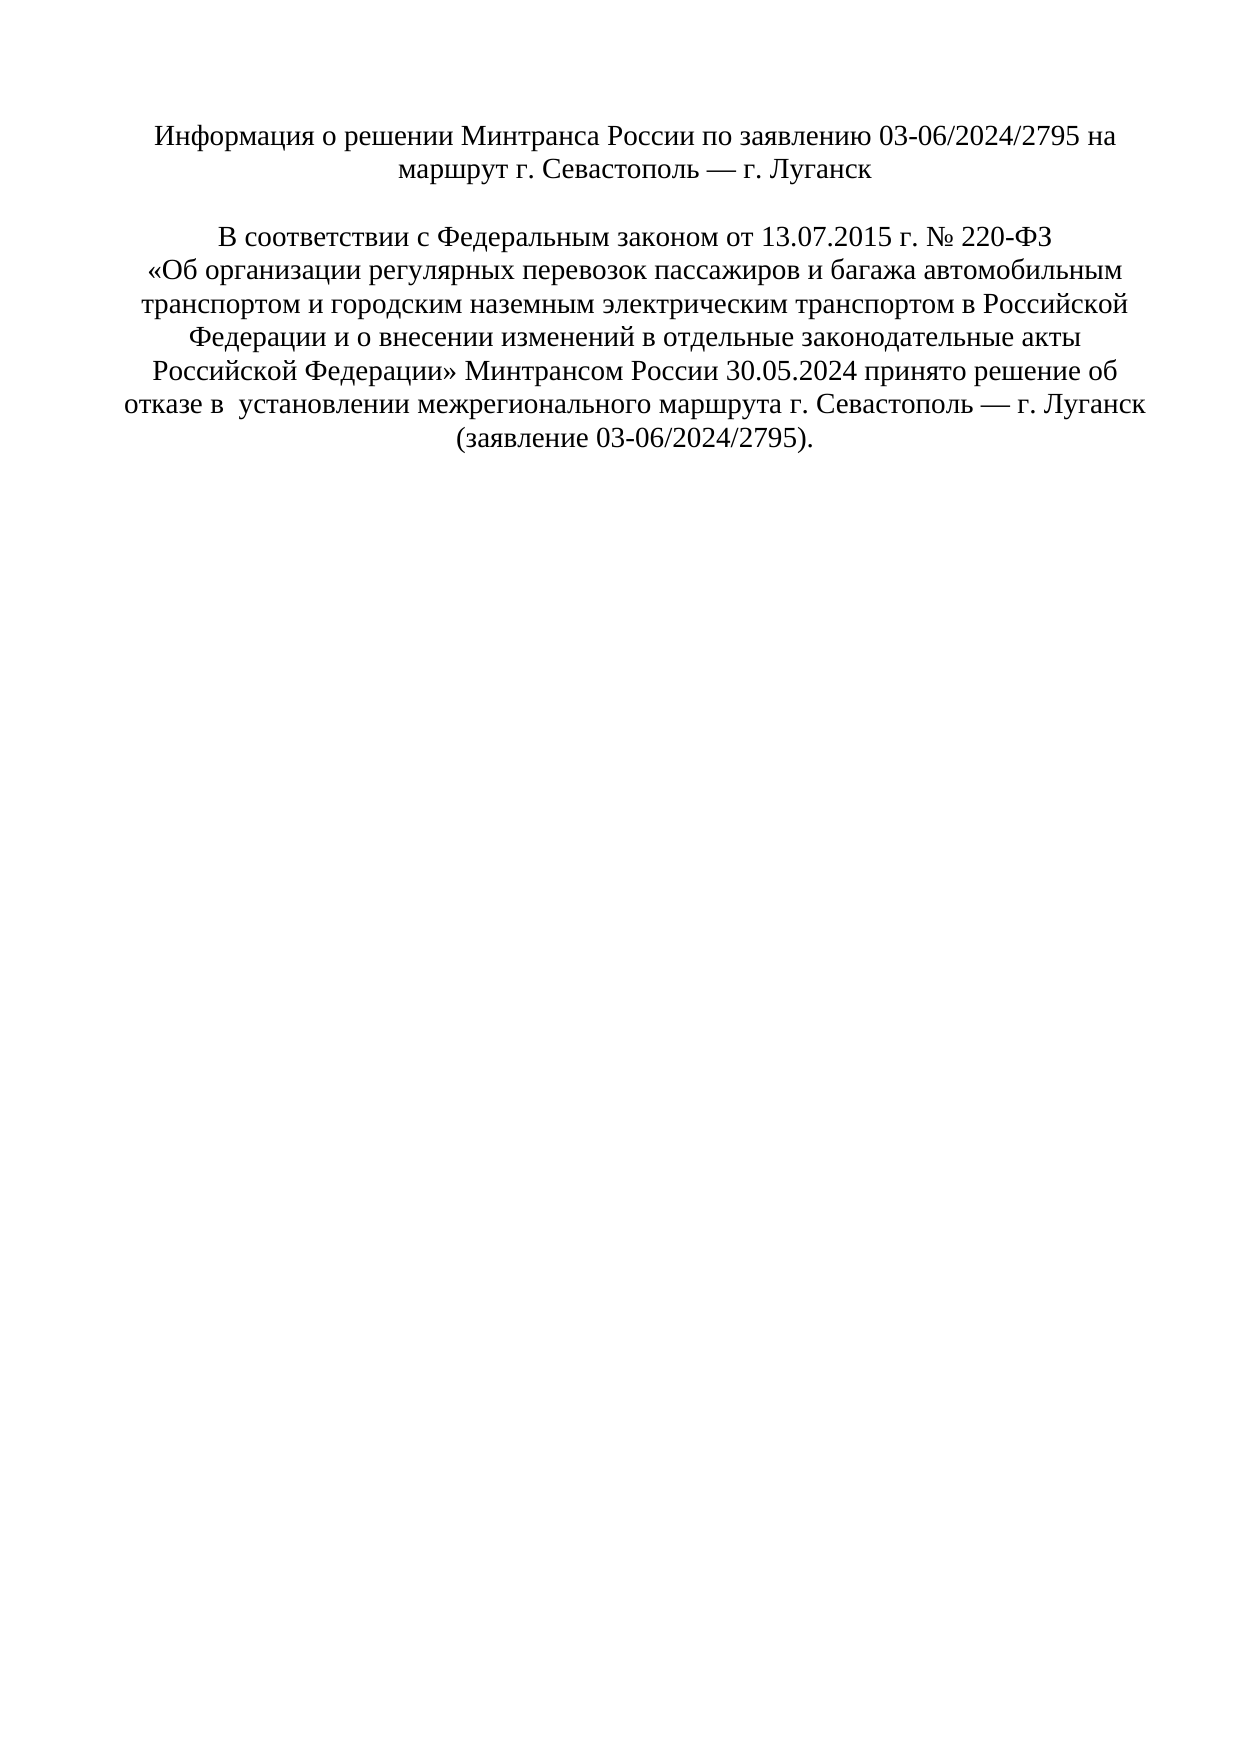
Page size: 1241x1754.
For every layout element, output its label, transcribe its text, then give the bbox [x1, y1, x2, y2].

text В соответствии с Федеральным законом от 13.07.2015 г. № 220-ФЗ «Об организации регулярных перевозок пассажиров и багажа автомобильным транспортом и городским наземным электрическим транспортом в Российской Федерации и о внесении изменений в отдельные законодательные акты Российской Федерации» Минтрансом России 30.05.2024 принято решение об отказе в установлении межрегионального маршрута г. Севастополь — г. Луганск (заявление 03-06/2024/2795). [118, 219, 1152, 453]
text Информация о решении Минтранса России по заявлению 03-06/2024/2795 на маршрут г. Севастополь — г. Луганск [118, 118, 1152, 185]
